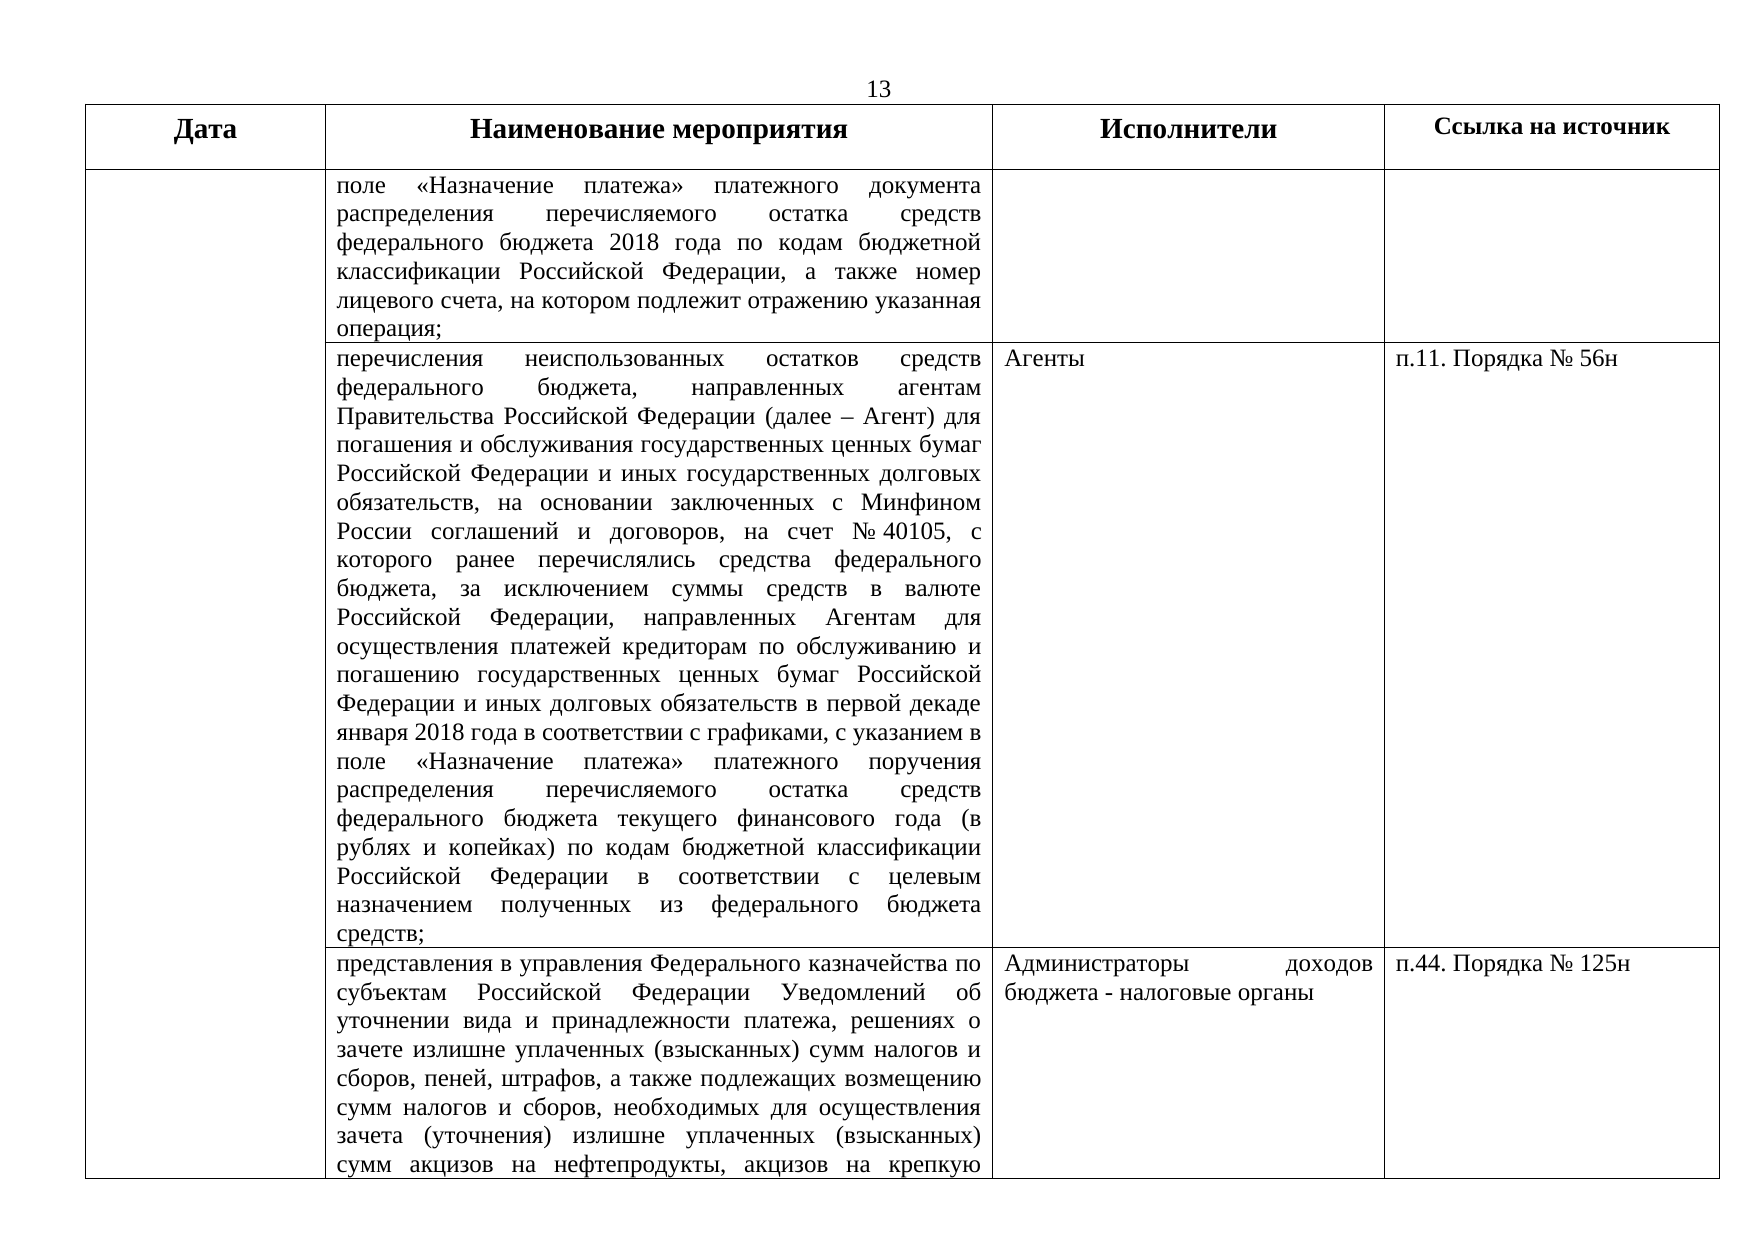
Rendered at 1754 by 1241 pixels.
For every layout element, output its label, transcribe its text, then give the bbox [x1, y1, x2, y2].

table_cell п.44. Порядка № 125н [1385, 948, 1719, 1178]
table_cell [993, 948, 1384, 1178]
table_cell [1385, 170, 1719, 342]
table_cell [993, 170, 1384, 342]
table_cell п.11. Порядка № 56н [1385, 343, 1719, 947]
table_cell Агенты [993, 343, 1384, 947]
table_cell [326, 170, 992, 342]
table_cell перечисления неиспользованных остатков средств федерального бюджета, направленных агентам Правительства Российской Федерации (далее – Агент) для погашения и обслуживания государственных ценных бумаг Российской Федерации и иных государственных долговых обязательств, на основании заключенных с Минфином России соглашений и договоров, на счет № 40105, с которого ранее перечислялись средства федерального бюджета, за исключением суммы средств в валюте Российской Федерации, направленных Агентам для осуществления платежей кредиторам по обслуживанию и погашению государственных ценных бумаг Российской Федерации и иных долговых обязательств в первой декаде января 2018 года в соответствии с графиками, с указанием в поле «Назначение платежа» платежного поручения распределения перечисляемого остатка средств федерального бюджета текущего финансового года (в рублях и копейках) по кодам бюджетной классификации Российской Федерации в соответствии с целевым назначением полученных из федерального бюджета средств; [326, 343, 992, 947]
table_header Дата [86, 105, 325, 169]
table_header Исполнители [993, 105, 1384, 169]
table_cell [326, 948, 992, 1178]
table_header Наименование мероприятия [326, 105, 992, 169]
table_header Ссылка на источник [1385, 105, 1719, 169]
